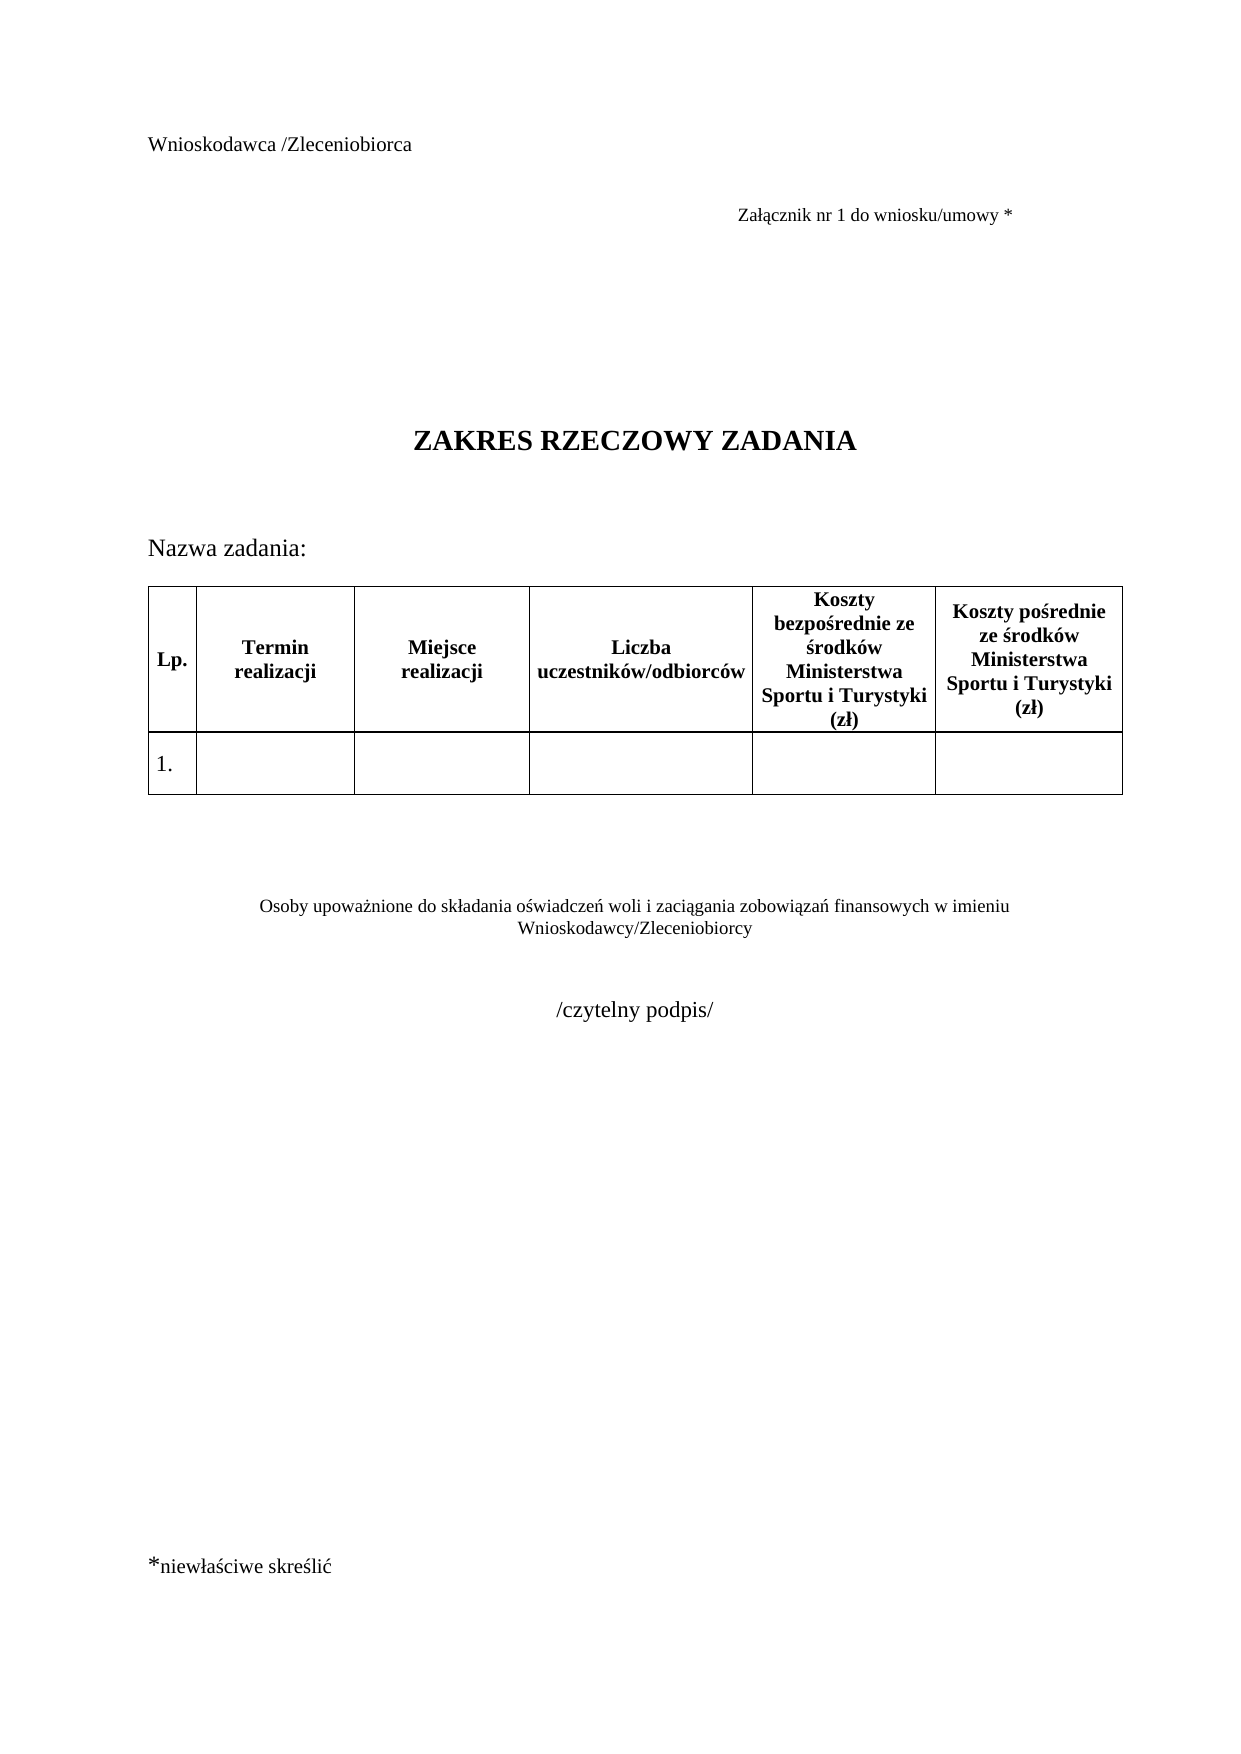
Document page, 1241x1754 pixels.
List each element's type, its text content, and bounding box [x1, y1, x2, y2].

text Wnioskodawca /Zleceniobiorca [148, 132, 1122, 156]
text ZAKRES RZECZOWY ZADANIA [148, 423, 1122, 457]
text /czytelny podpis/ [148, 996, 1122, 1022]
table_header Koszty bezpośrednie ze środków Ministerstwa Sportu i Turystyki (zł) [753, 587, 935, 731]
table_header Termin realizacji [197, 587, 354, 731]
text Nazwa zadania: [148, 533, 1122, 562]
table_header Koszty pośrednie ze środków Ministerstwa Sportu i Turystyki (zł) [936, 587, 1122, 731]
text Osoby upoważnione do składania oświadczeń woli i zaciągania zobowiązań finansowych w imieniu Wnioskodawcy/Zleceniobiorcy [148, 895, 1122, 938]
table_header Miejsce realizacji [355, 587, 529, 731]
table_cell [197, 733, 354, 793]
table_header Liczba uczestników/odbiorców [530, 587, 752, 731]
table_cell [530, 733, 752, 793]
table_cell [355, 733, 529, 793]
table_cell [753, 733, 935, 793]
text *niewłaściwe skreślić [148, 1551, 1122, 1579]
text Załącznik nr 1 do wniosku/umowy * [148, 204, 1122, 225]
table_header Lp. [149, 587, 196, 731]
table_cell 1. [149, 733, 196, 793]
table_cell [936, 733, 1122, 793]
